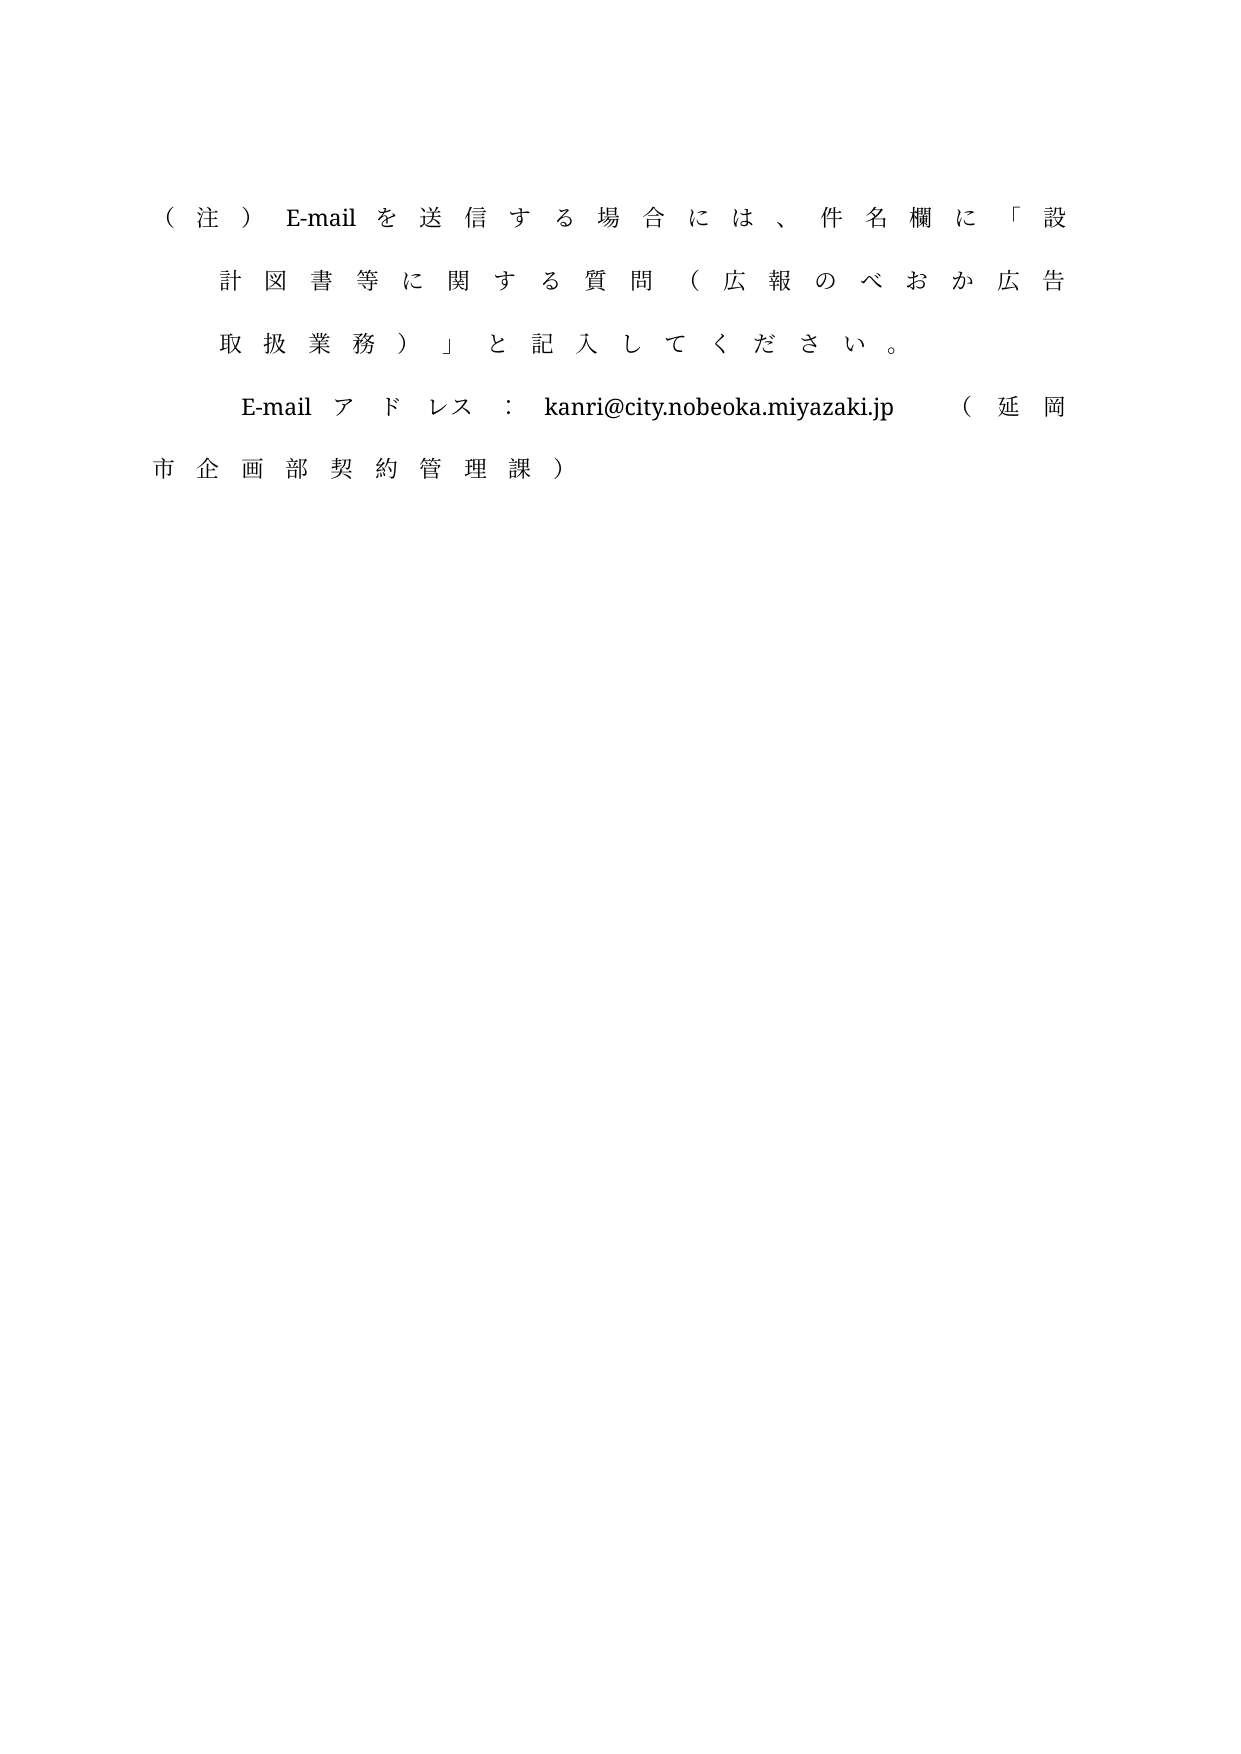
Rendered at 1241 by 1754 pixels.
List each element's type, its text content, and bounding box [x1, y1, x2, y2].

text （注）E-mailを送信する場合には、件名欄に「設計図書等に関する質問（広報のべおか広告取扱業務）」と記入してください。 [152, 185, 1088, 374]
text E-mailアドレス：kanri@city.nobeoka.miyazaki.jp （企画部契約管理課） [152, 374, 1088, 499]
